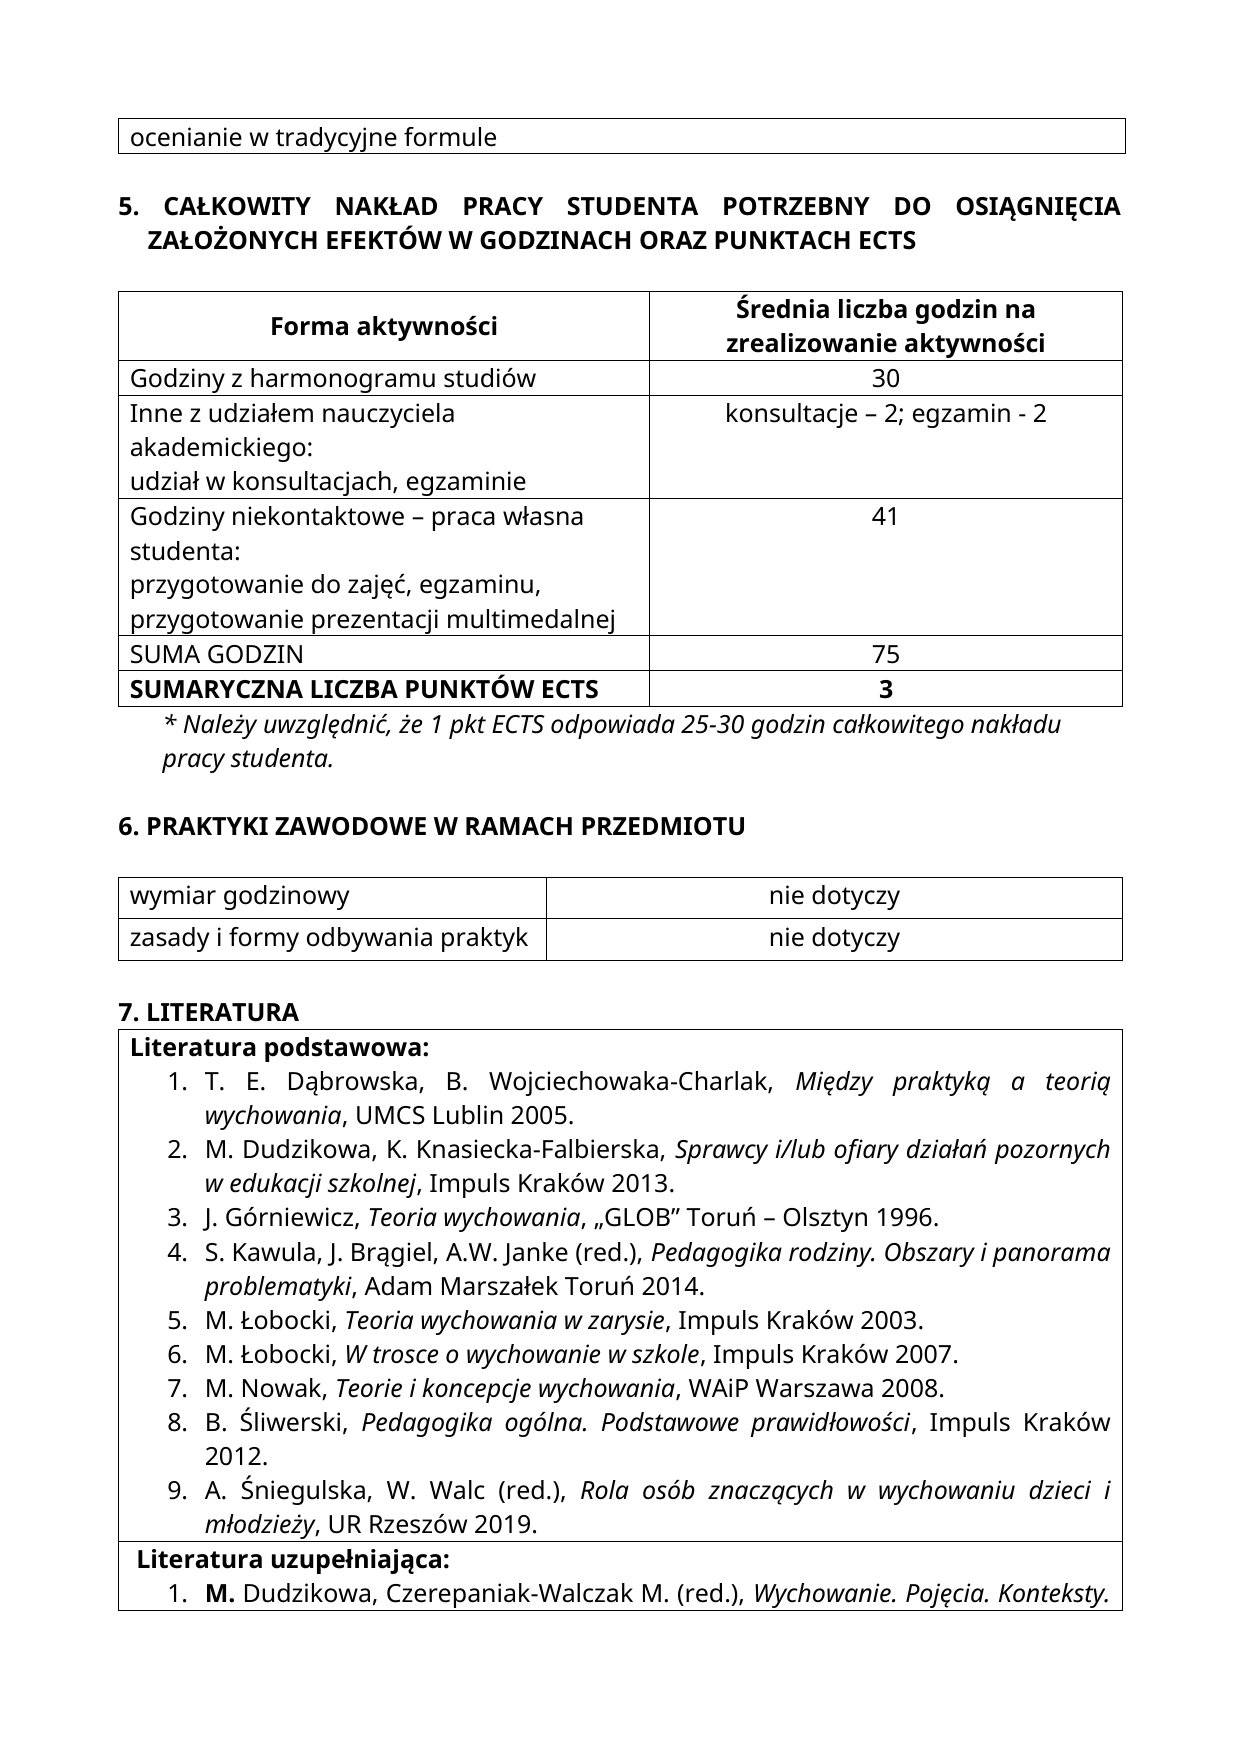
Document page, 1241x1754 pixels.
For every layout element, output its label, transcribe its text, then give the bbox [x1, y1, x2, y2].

table_header Forma aktywności [119, 292, 649, 360]
text 5. CAŁKOWITY NAKŁAD PRACY STUDENTA POTRZEBNY DO OSIĄGNIĘCIA ZAŁOŻONYCH EFEKTÓW W GODZINACH ORAZ PUNKTACH ECTS [118, 188, 1122, 256]
table_cell 75 [650, 636, 1122, 670]
text 6. PRAKTYKI ZAWODOWE W RAMACH PRZEDMIOTU [118, 809, 1122, 843]
table_cell 3 [650, 671, 1122, 706]
table_header wymiar godzinowy [119, 878, 546, 918]
table_cell nie dotyczy [547, 919, 1122, 959]
table_cell SUMARYCZNA LICZBA PUNKTÓW ECTS [119, 671, 649, 706]
text * Należy uwzględnić, że 1 pkt ECTS odpowiada 25-30 godzin całkowitego nakładu pracy studenta. [162, 707, 1122, 775]
table_header Średnia liczba godzin na zrealizowanie aktywności [650, 292, 1122, 360]
table_header nie dotyczy [547, 878, 1122, 918]
table_cell SUMA GODZIN [119, 636, 649, 670]
table_cell 41 [650, 499, 1122, 635]
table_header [119, 119, 1125, 153]
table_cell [119, 1542, 1122, 1610]
table_cell 30 [650, 361, 1122, 395]
table_cell Godziny z harmonogramu studiów [119, 361, 649, 395]
table_cell Inne z udziałem nauczyciela akademickiego: udział w konsultacjach, egzaminie [119, 396, 649, 498]
table_cell Godziny niekontaktowe – praca własna studenta: przygotowanie do zajęć, egzaminu, przygotowanie prezentacji multimedalnej [119, 499, 649, 635]
text 7. LITERATURA [118, 995, 1122, 1029]
table_header Literatura podstawowa: T. E. Dąbrowska, B. Wojciechowaka-Charlak, Między praktyką a teorią wychowania, UMCS Lublin 2005. M. Dudzikowa, K. Knasiecka-Falbierska, Sprawcy i/lub ofiary działań pozornych w edukacji szkolnej, Impuls Kraków 2013. J. Górniewicz, Teoria wychowania, „GLOB” Toruń – Olsztyn 1996. S. Kawula, J. Brągiel, A.W. Janke (red.), Pedagogika rodziny. Obszary i panorama problematyki, Adam Marszałek Toruń 2014. M. Łobocki, Teoria wychowania w zarysie, Impuls Kraków 2003. M. Łobocki, W trosce o wychowanie w szkole, Impuls Kraków 2007. M. Nowak, Teorie i koncepcje wychowania, WAiP Warszawa 2008. B. Śliwerski, Pedagogika ogólna. Podstawowe prawidłowości, Impuls Kraków 2012. A. Śniegulska, W. Walc (red.), Rola osób znaczących w wychowaniu dzieci i młodzieży, UR Rzeszów 2019. [119, 1030, 1122, 1541]
table_cell konsultacje – 2; egzamin - 2 [650, 396, 1122, 498]
table_cell zasady i formy odbywania praktyk [119, 919, 546, 959]
